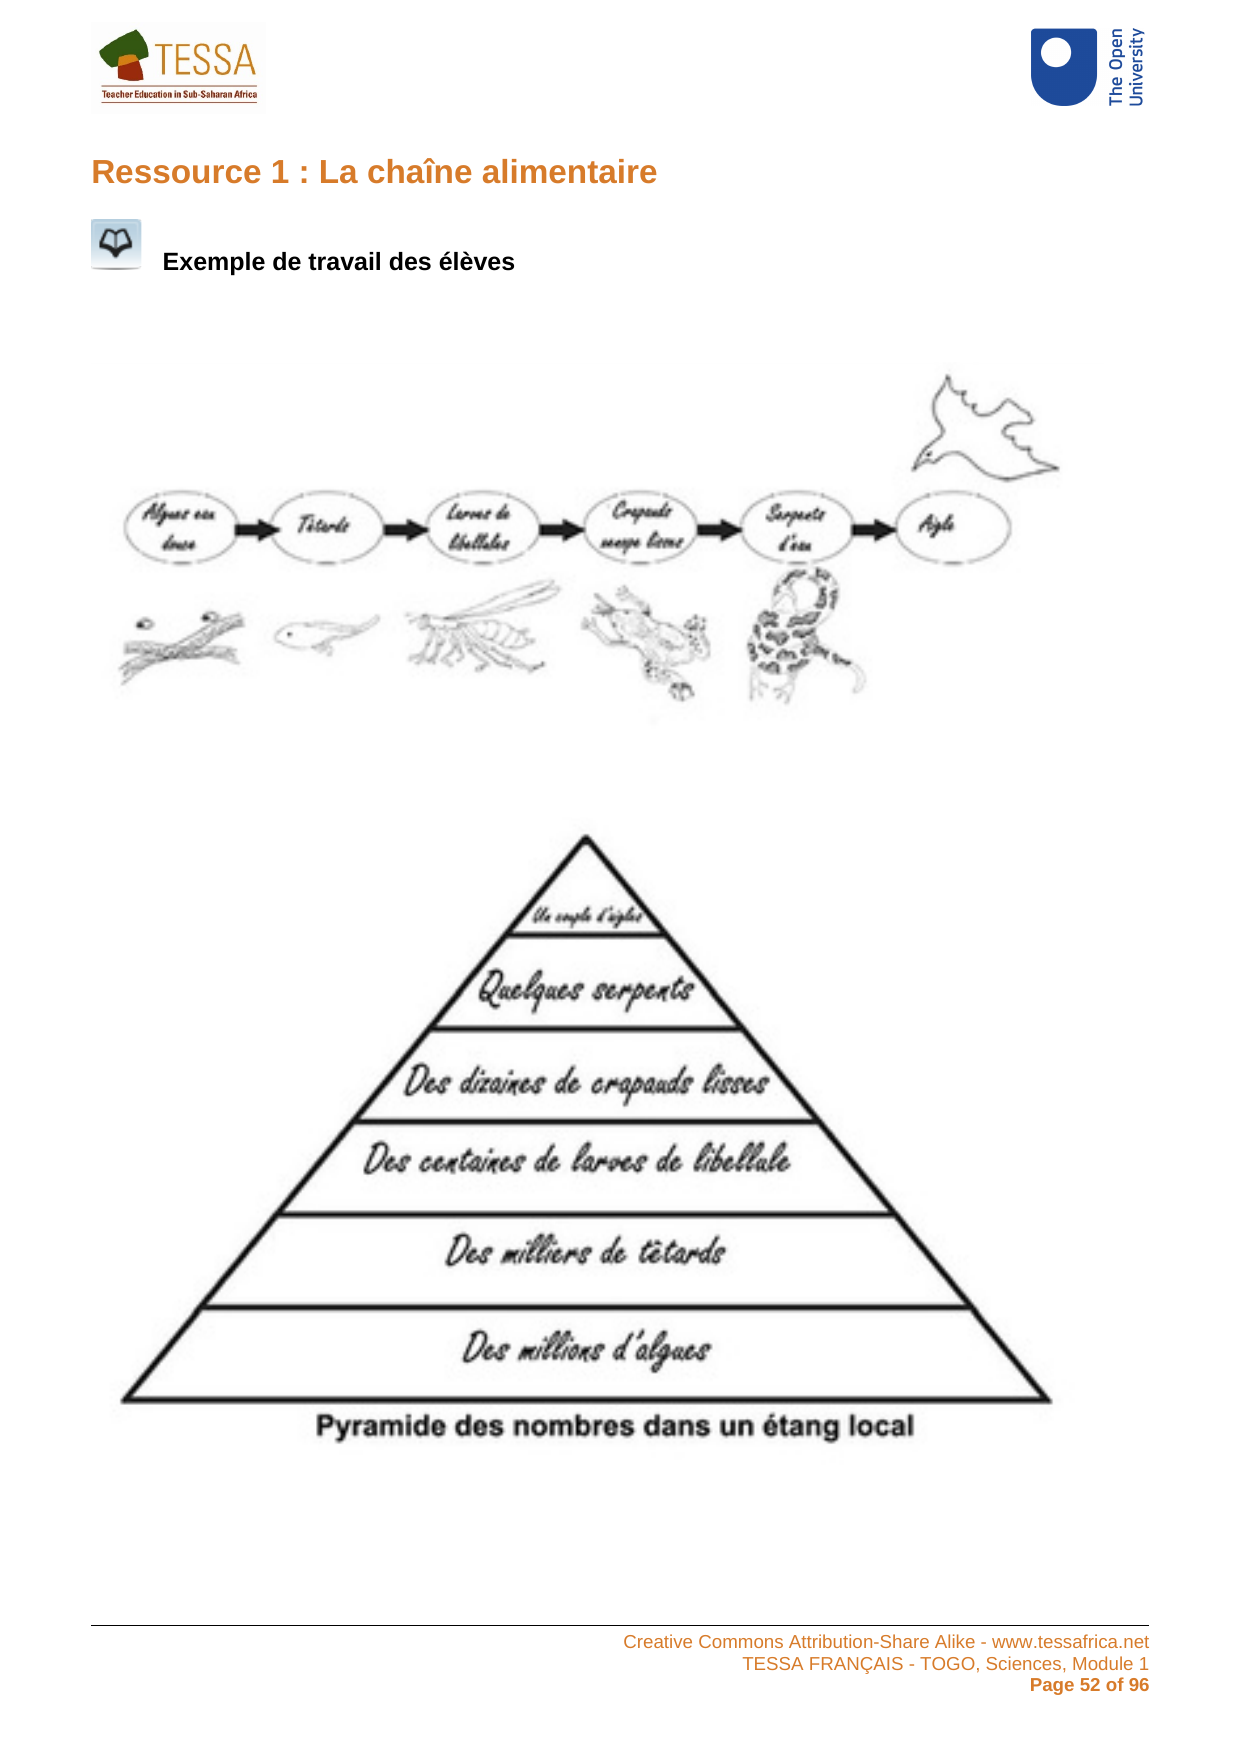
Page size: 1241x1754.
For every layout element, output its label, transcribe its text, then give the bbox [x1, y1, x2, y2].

picture [91, 817, 1095, 1465]
picture [1031, 28, 1145, 106]
picture [91, 362, 1104, 731]
picture [91, 219, 142, 270]
subtitle Ressource 1 : La chaîne alimentaire [91, 152, 1149, 190]
text Exemple de travail des élèves [91, 219, 1149, 275]
picture [91, 22, 266, 114]
